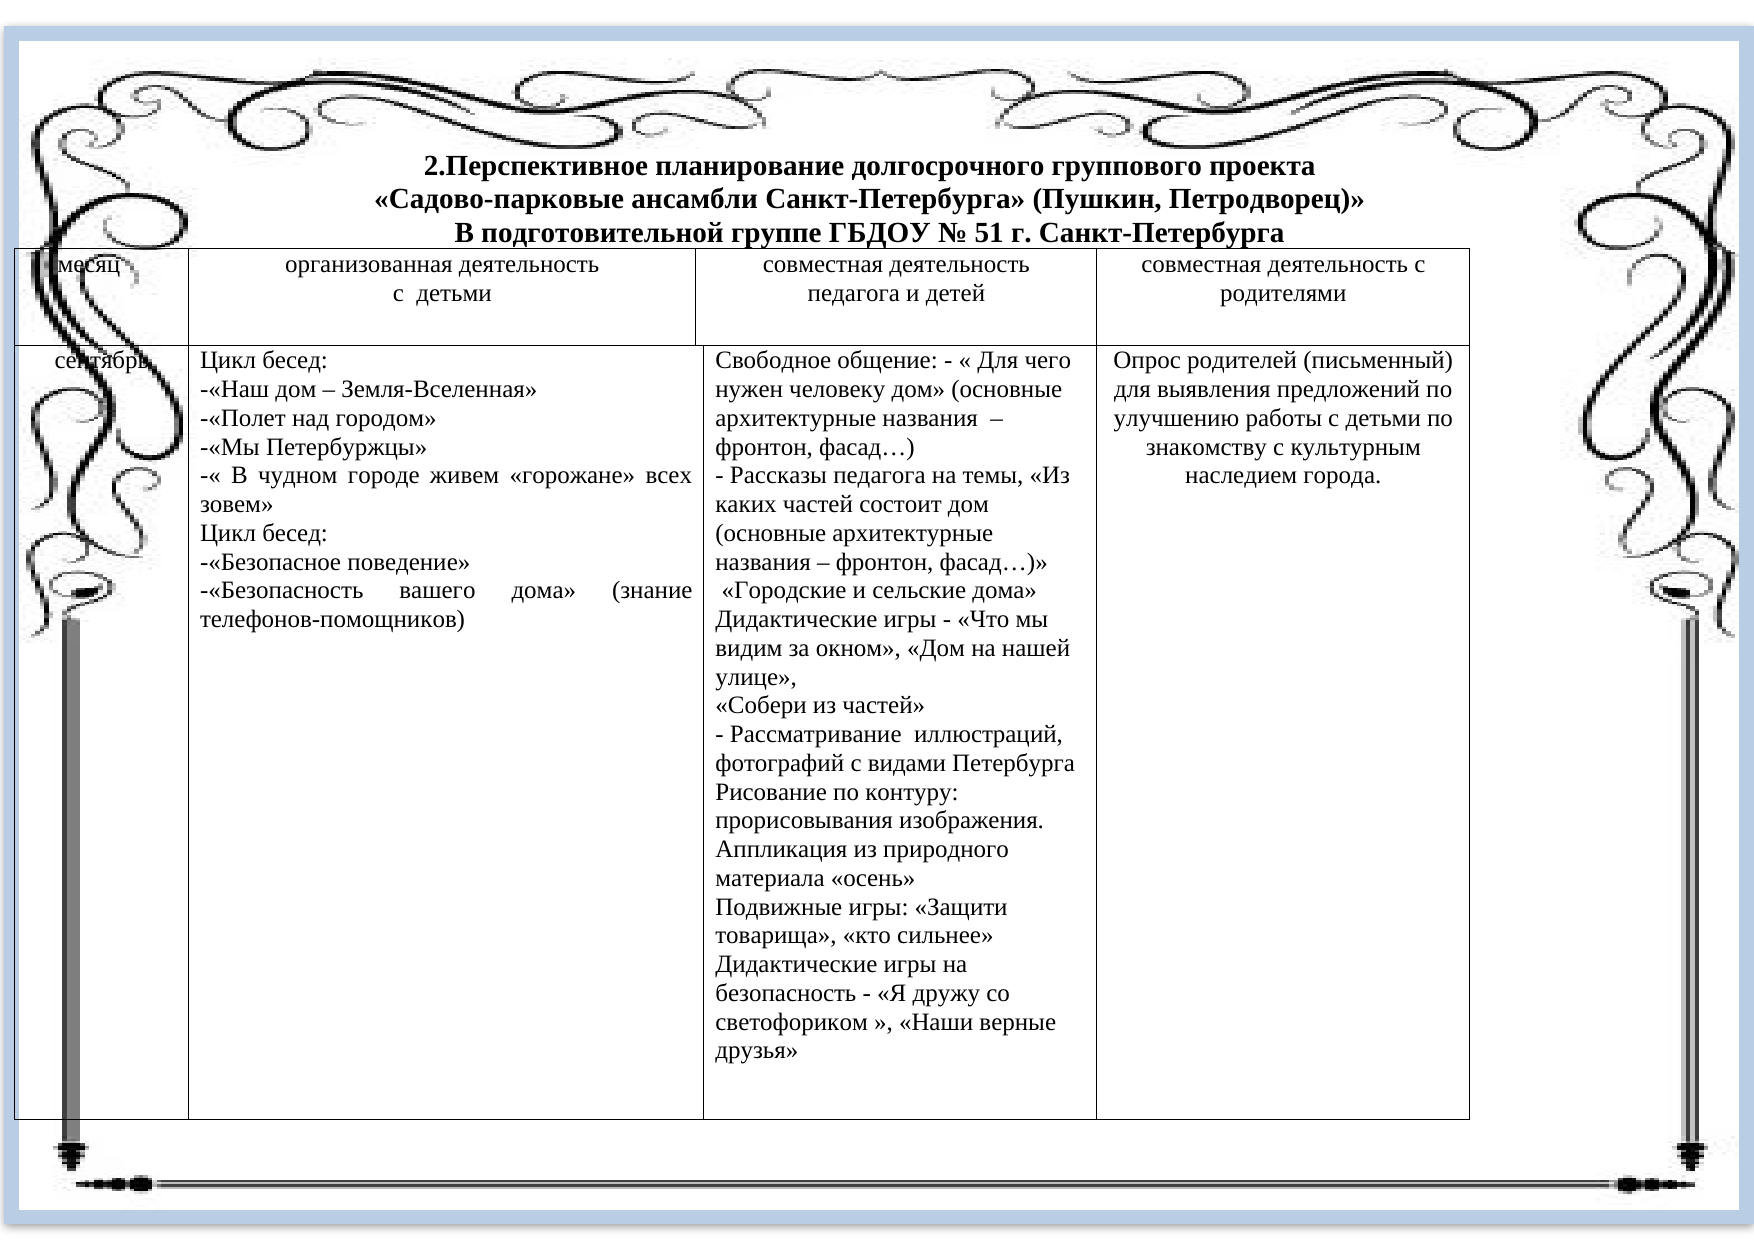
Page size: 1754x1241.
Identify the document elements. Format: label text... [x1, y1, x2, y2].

table_cell Опрос родителей (письменный) для выявления предложений по улучшению работы с детьми по знакомству с культурным наследием города. [1097, 346, 1469, 1118]
table_header совместная деятельность педагога и детей [696, 249, 1096, 344]
text В подготовительной группе ГБДОУ № 51 г. Санкт-Петербурга [15, 215, 1724, 248]
text 2.Перспективное планирование долгосрочного группового проекта [15, 148, 1724, 181]
table_header месяц [15, 249, 188, 344]
table_header совместная деятельность с родителями [1097, 249, 1469, 344]
table_cell Цикл бесед: -«Наш дом – Земля-Вселенная» -«Полет над городом» -«Мы Петербуржцы» -« В чудном городе живем «горожане» всех зовем» Цикл бесед: -«Безопасное поведение» -«Безопасность вашего дома» (знание телефонов-помощников) [189, 346, 703, 1118]
picture [19, 41, 1739, 1210]
table_cell Свободное общение: - « Для чего нужен человеку дом» (основные архитектурные названия – фронтон, фасад…) - Рассказы педагога на темы, «Из каких частей состоит дом (основные архитектурные названия – фронтон, фасад…)» «Городские и сельские дома» Дидактические игры - «Что мы видим за окном», «Дом на нашей улице», «Собери из частей» - Рассматривание иллюстраций, фотографий с видами Петербурга Рисование по контуру: прорисовывания изображения. Аппликация из природного материала «осень» Подвижные игры: «Защити товарища», «кто сильнее» Дидактические игры на безопасность - «Я дружу со светофориком », «Наши верные друзья» [704, 346, 1096, 1118]
text «Садово-парковые ансамбли Санкт-Петербурга» (Пушкин, Петродворец)» [15, 181, 1724, 215]
table_header организованная деятельность с детьми [189, 249, 695, 344]
table_cell сентябрь [15, 346, 188, 1118]
